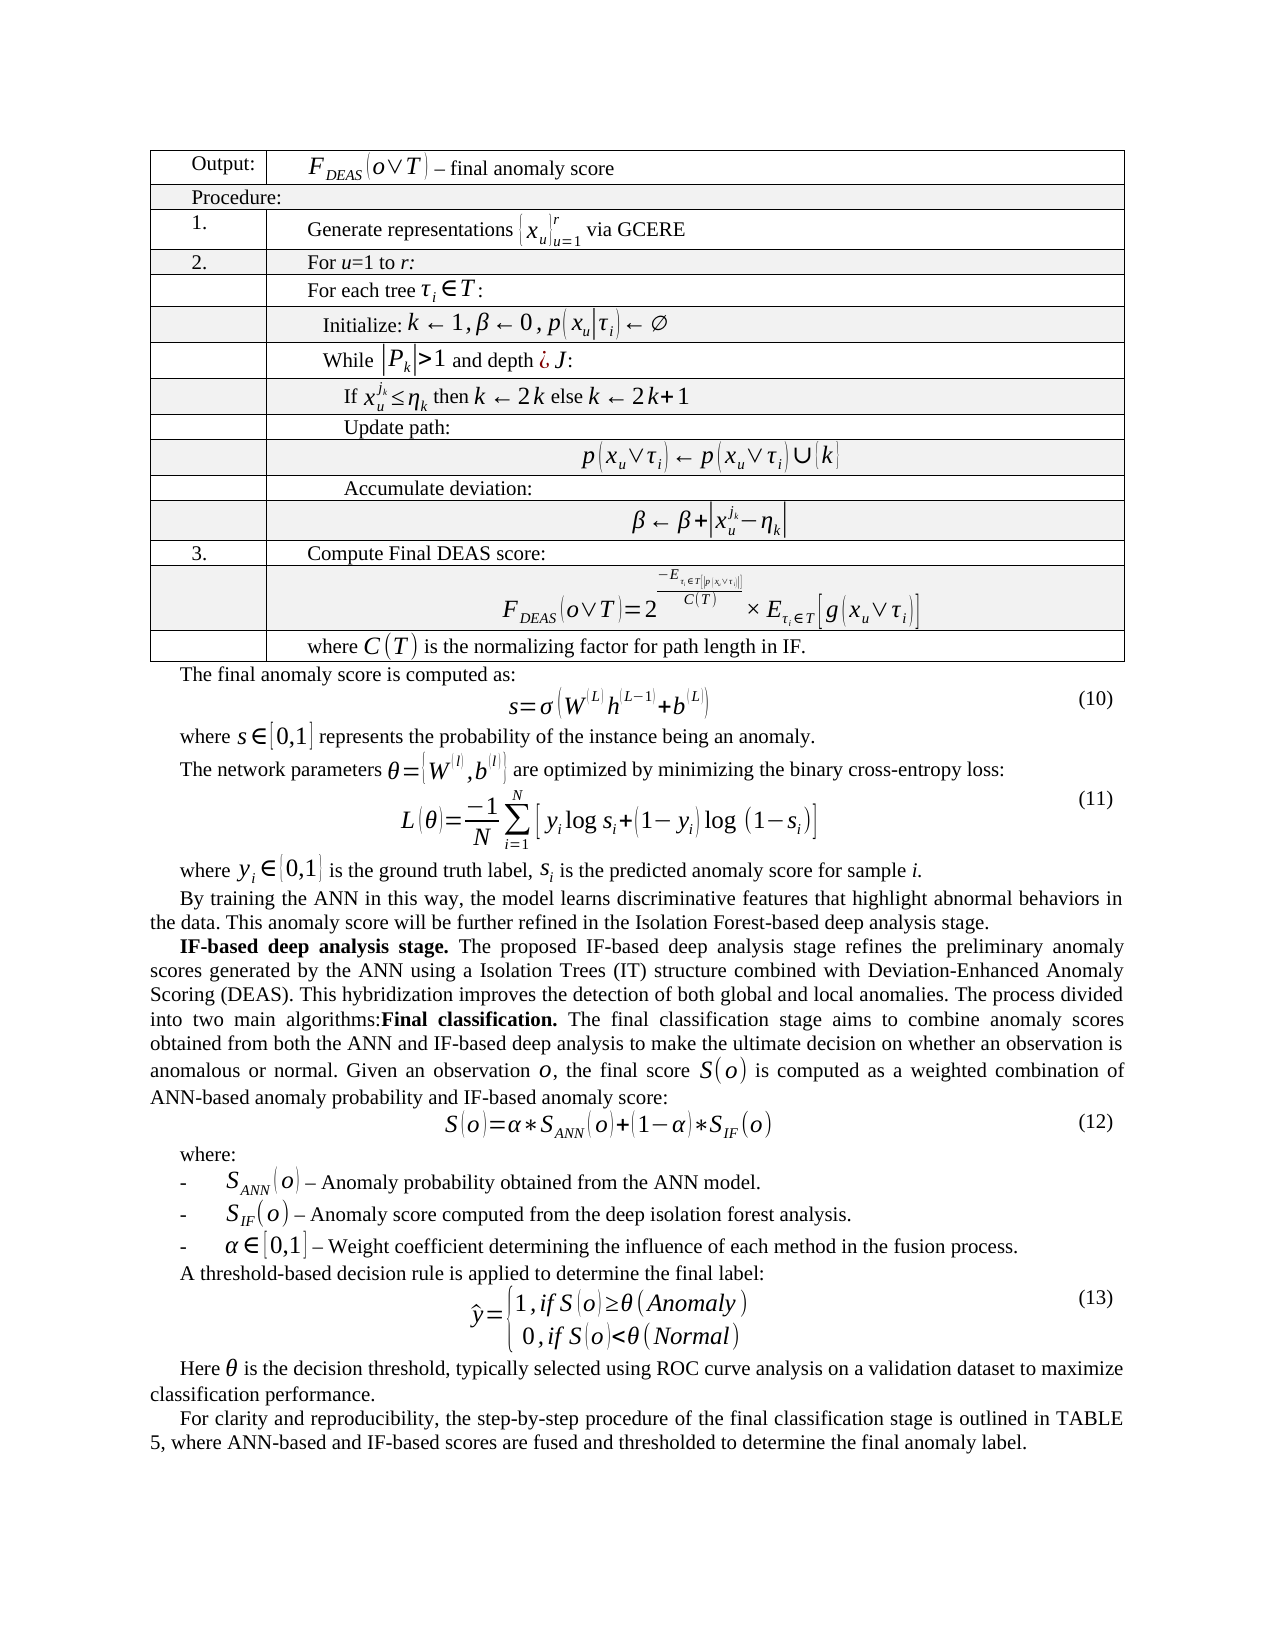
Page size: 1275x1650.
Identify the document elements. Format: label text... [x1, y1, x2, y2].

text where is the ground truth label, is the predicted anomaly score for sample i. [150, 853, 1125, 886]
table_cell [151, 566, 266, 630]
table_cell where is the normalizing factor for path length in IF. [267, 631, 1124, 661]
table_cell [151, 343, 266, 377]
list – Weight coefficient determining the influence of each method in the fusion process. [150, 1230, 1125, 1261]
text where represents the probability of the instance being an anomaly. [150, 721, 1125, 751]
text A threshold-based decision rule is applied to determine the final label: [150, 1261, 1125, 1285]
table_cell 2. [151, 250, 266, 274]
table_cell For each tree : [267, 275, 1124, 306]
table_cell [151, 307, 266, 342]
table_cell [151, 440, 266, 475]
table_header [150, 686, 1037, 721]
table_cell [267, 566, 1124, 630]
table_cell Accumulate deviation: [267, 476, 1124, 500]
text The network parameters are optimized by minimizing the binary cross-entropy loss: [150, 751, 1125, 786]
table_cell Generate representations via GCERE [267, 210, 1124, 249]
table_cell [151, 476, 266, 500]
table_cell Initialize: [267, 307, 1124, 342]
table_header [150, 1109, 1037, 1141]
list – Anomaly probability obtained from the ANN model. [150, 1166, 1125, 1198]
table_cell [267, 501, 1124, 540]
table_header [150, 786, 1037, 853]
table_cell [151, 631, 266, 661]
table_header (10) [1037, 686, 1124, 721]
table_cell Procedure: [151, 185, 1124, 209]
table_cell For u=1 to r: [267, 250, 1124, 274]
table_cell [151, 275, 266, 306]
table_cell [151, 379, 266, 414]
table_cell While and depth : [267, 343, 1124, 377]
table_cell Output: [151, 151, 266, 184]
table_cell [151, 415, 266, 439]
table_cell – final anomaly score [267, 151, 1124, 184]
text The final anomaly score is computed as: [150, 662, 1125, 686]
table_cell [267, 440, 1124, 475]
table_cell Update path: [267, 415, 1124, 439]
table_cell 1. [151, 210, 266, 249]
table_header (11) [1037, 786, 1124, 853]
table_header (12) [1037, 1109, 1124, 1141]
table_cell If then else [267, 379, 1124, 414]
text Here is the decision threshold, typically selected using ROC curve analysis on a validation dataset to maximize classification performance. [150, 1354, 1125, 1406]
text By training the ANN in this way, the model learns discriminative features that highlight abnormal behaviors in the data. This anomaly score will be further refined in the Isolation Forest-based deep analysis stage. [150, 886, 1125, 934]
table_header (13) [1037, 1285, 1124, 1354]
table_cell 3. [151, 541, 266, 565]
text For clarity and reproducibility, the step-by-step procedure of the final classification stage is outlined in TABLE 5, where ANN-based and IF-based scores are fused and thresholded to determine the final anomaly label. [150, 1406, 1125, 1454]
text where: [150, 1141, 1125, 1166]
table_header [150, 1285, 1037, 1354]
table_cell Compute Final DEAS score: [267, 541, 1124, 565]
table_cell [151, 501, 266, 540]
text IF-based deep analysis stage. The proposed IF-based deep analysis stage refines the preliminary anomaly scores generated by the ANN using a Isolation Trees (IT) structure combined with Deviation-Enhanced Anomaly Scoring (DEAS). This hybridization improves the detection of both global and local anomalies. The process divided into two main algorithms:Final classification. The final classification stage aims to combine anomaly scores obtained from both the ANN and IF-based deep analysis to make the ultimate decision on whether an observation is anomalous or normal. Given an observation , the final score is computed as a weighted combination of ANN-based anomaly probability and IF-based anomaly score: [150, 934, 1125, 1109]
list – Anomaly score computed from the deep isolation forest analysis. [150, 1198, 1125, 1230]
